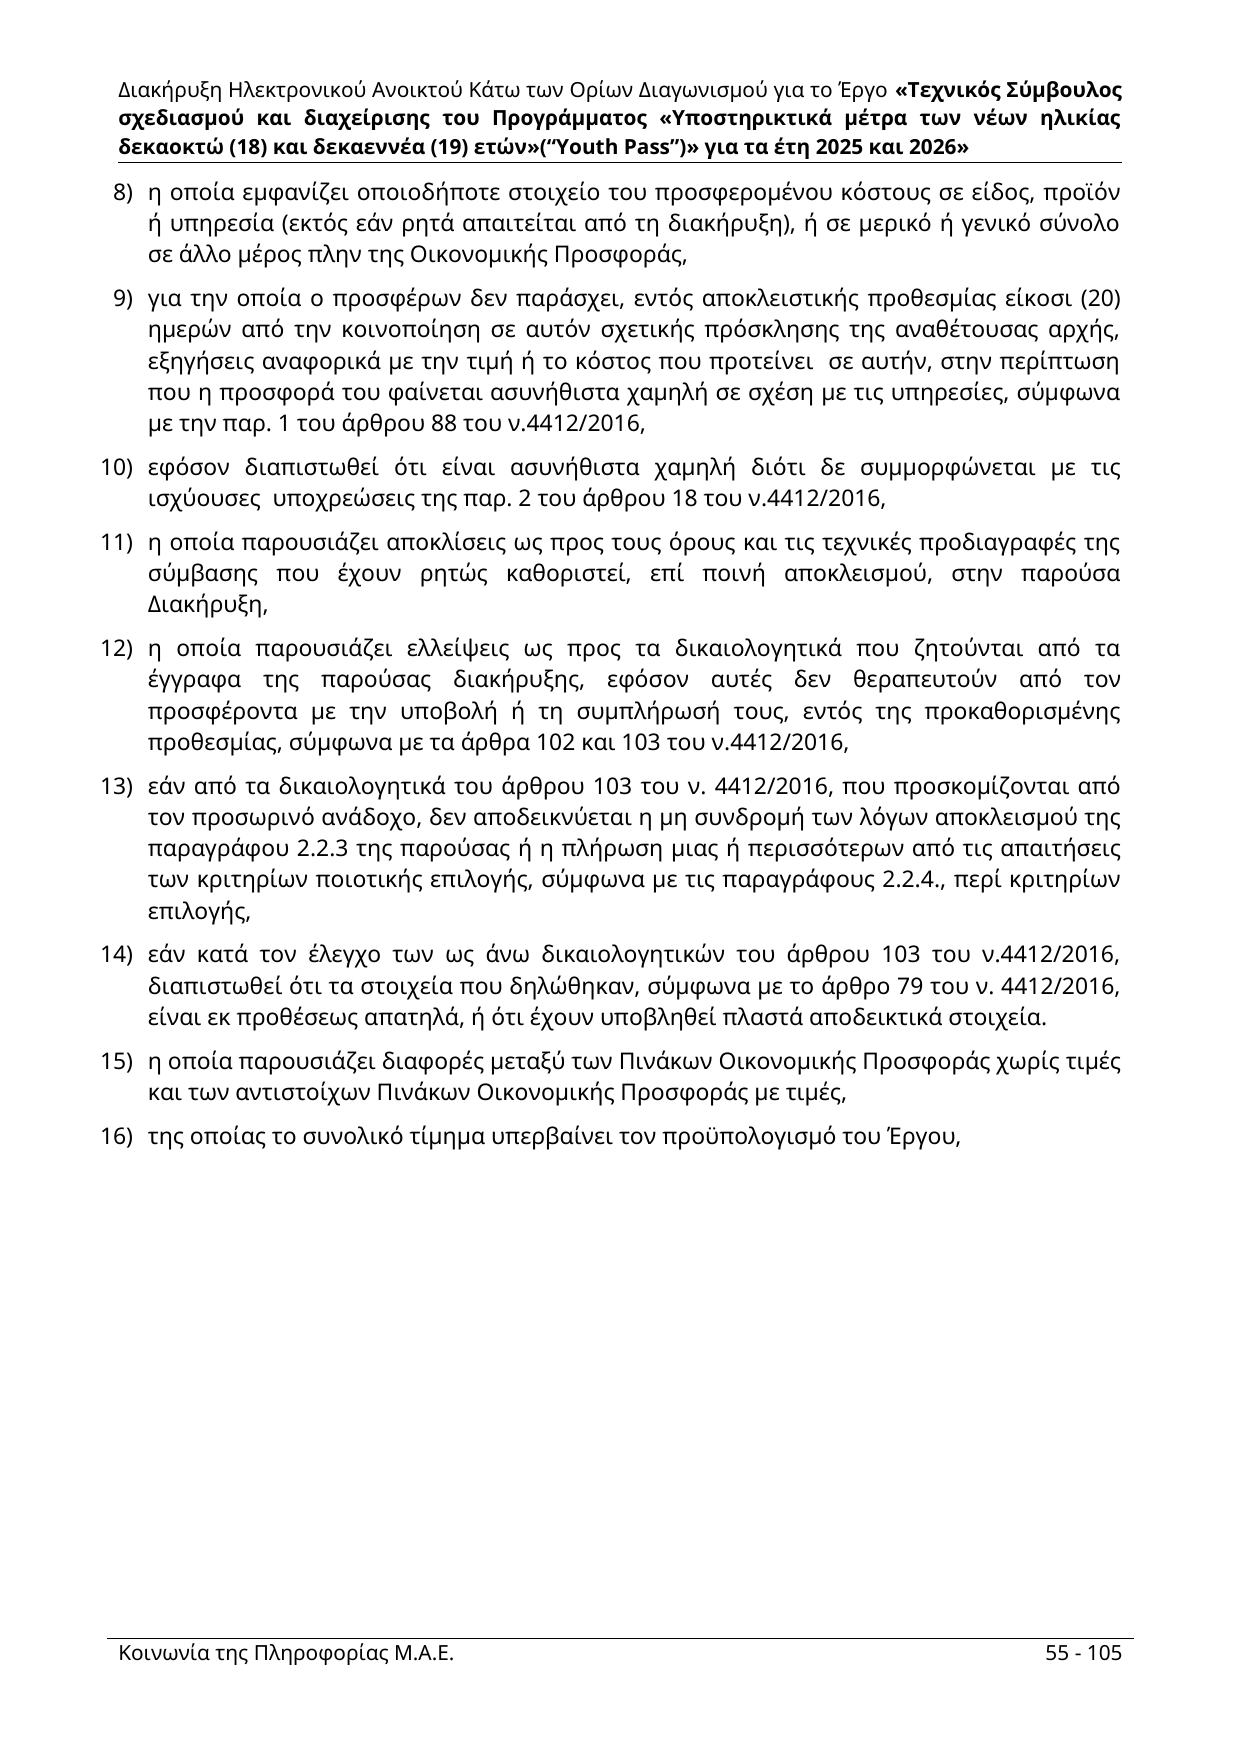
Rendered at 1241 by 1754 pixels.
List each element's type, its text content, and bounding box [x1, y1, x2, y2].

list η οποία παρουσιάζει ελλείψεις ως προς τα δικαιολογητικά που ζητούνται από τα έγγραφα της παρούσας διακήρυξης, εφόσον αυτές δεν θεραπευτούν από τον προσφέροντα με την υποβολή ή τη συμπλήρωσή τους, εντός της προκαθορισμένης προθεσμίας, σύμφωνα με τα άρθρα 102 και 103 του ν.4412/2016, [133, 632, 1122, 757]
list εάν από τα δικαιολογητικά του άρθρου 103 του ν. 4412/2016, που προσκομίζονται από τον προσωρινό ανάδοχο, δεν αποδεικνύεται η μη συνδρομή των λόγων αποκλεισμού της παραγράφου 2.2.3 της παρούσας ή η πλήρωση μιας ή περισσότερων από τις απαιτήσεις των κριτηρίων ποιοτικής επιλογής, σύμφωνα με τις παραγράφους 2.2.4., περί κριτηρίων επιλογής, [133, 770, 1122, 926]
list της οποίας το συνολικό τίμημα υπερβαίνει τον προϋπολογισμό του Έργου, [133, 1120, 1122, 1151]
list η οποία εμφανίζει οποιοδήποτε στοιχείο του προσφερομένου κόστους σε είδος, προϊόν ή υπηρεσία (εκτός εάν ρητά απαιτείται από τη διακήρυξη), ή σε μερικό ή γενικό σύνολο σε άλλο μέρος πλην της Οικονομικής Προσφοράς, [133, 176, 1122, 270]
list η οποία παρουσιάζει αποκλίσεις ως προς τους όρους και τις τεχνικές προδιαγραφές της σύμβασης που έχουν ρητώς καθοριστεί, επί ποινή αποκλεισμού, στην παρούσα Διακήρυξη, [133, 526, 1122, 620]
list εάν κατά τον έλεγχο των ως άνω δικαιολογητικών του άρθρου 103 του ν.4412/2016, διαπιστωθεί ότι τα στοιχεία που δηλώθηκαν, σύμφωνα με το άρθρο 79 του ν. 4412/2016, είναι εκ προθέσεως απατηλά, ή ότι έχουν υποβληθεί πλαστά αποδεικτικά στοιχεία. [133, 938, 1122, 1032]
list η οποία παρουσιάζει διαφορές μεταξύ των Πινάκων Οικονομικής Προσφοράς χωρίς τιμές και των αντιστοίχων Πινάκων Οικονομικής Προσφοράς με τιμές, [133, 1045, 1122, 1107]
list εφόσον διαπιστωθεί ότι είναι ασυνήθιστα χαμηλή διότι δε συμμορφώνεται με τις ισχύουσες υποχρεώσεις της παρ. 2 του άρθρου 18 του ν.4412/2016, [133, 451, 1122, 513]
list για την οποία ο προσφέρων δεν παράσχει, εντός αποκλειστικής προθεσμίας είκοσι (20) ημερών από την κοινοποίηση σε αυτόν σχετικής πρόσκλησης της αναθέτουσας αρχής, εξηγήσεις αναφορικά με την τιμή ή το κόστος που προτείνει σε αυτήν, στην περίπτωση που η προσφορά του φαίνεται ασυνήθιστα χαμηλή σε σχέση με τις υπηρεσίες, σύμφωνα με την παρ. 1 του άρθρου 88 του ν.4412/2016, [133, 282, 1122, 438]
